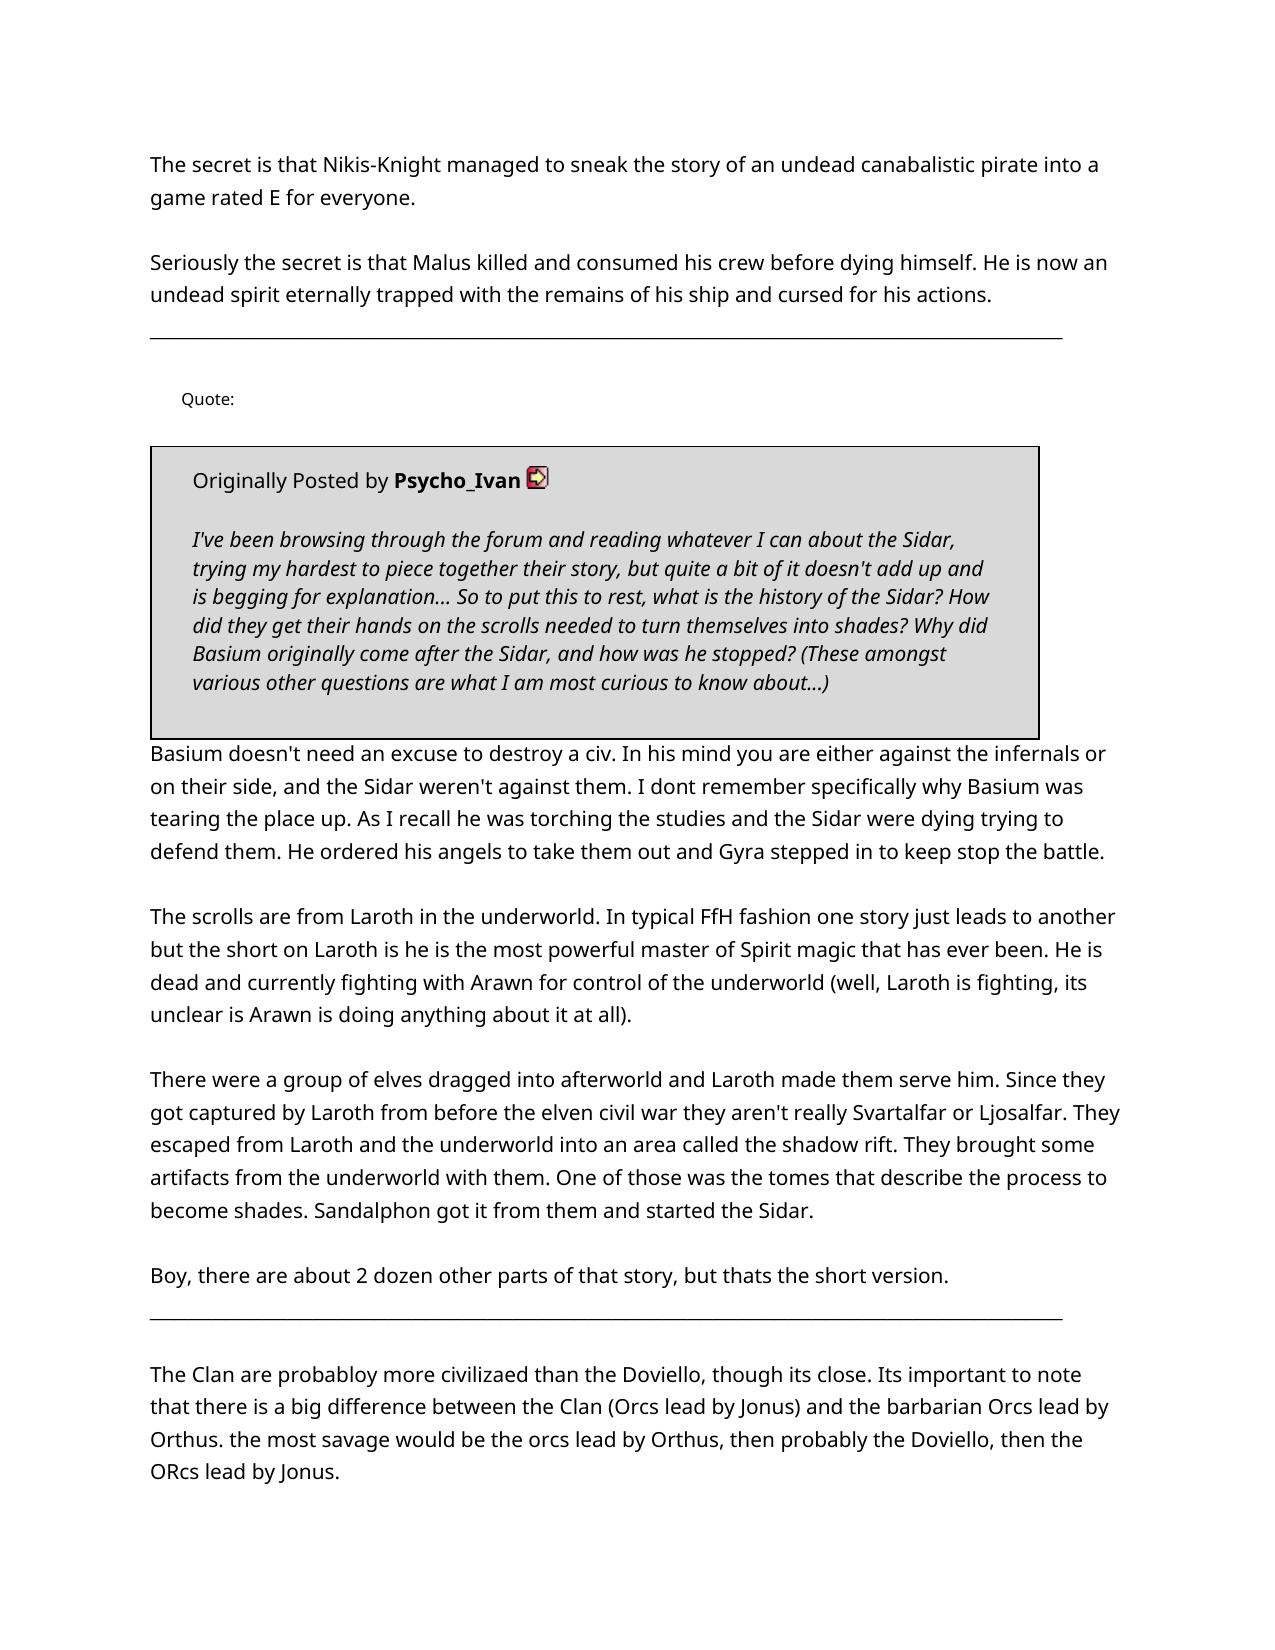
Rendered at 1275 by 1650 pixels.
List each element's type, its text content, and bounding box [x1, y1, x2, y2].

text Basium doesn't need an excuse to destroy a civ. In his mind you are either against the infernals or on their side, and the Sidar weren't against them. I dont remember specifically why Basium was tearing the place up. As I recall he was torching the studies and the Sidar were dying trying to defend them. He ordered his angels to take them out and Gyra stepped in to keep stop the battle. [150, 739, 1125, 866]
text Boy, there are about 2 dozen other parts of that story, but thats the short version. [150, 1261, 1125, 1289]
text _________________________________________________________________________ [150, 1294, 1125, 1322]
text There were a group of elves dragged into afterworld and Laroth made them serve him. Since they got captured by Laroth from before the elven civil war they aren't really Svartalfar or Ljosalfar. They escaped from Laroth and the underworld into an area called the shadow rift. They brought some artifacts from the underworld with them. One of those was the tomes that describe the process to become shades. Sandalphon got it from them and started the Sidar. [150, 1065, 1125, 1224]
text Seriously the secret is that Malus killed and consumed his crew before dying himself. He is now an undead spirit eternally trapped with the remains of his ship and cursed for his actions. [150, 248, 1125, 309]
text The scrolls are from Laroth in the underworld. In typical FfH fashion one story just leads to another but the short on Laroth is he is the most powerful master of Spirit magic that has ever been. He is dead and currently fighting with Arawn for control of the underworld (well, Laroth is fighting, its unclear is Arawn is doing anything about it at all). [150, 902, 1125, 1029]
picture [526, 466, 549, 489]
text The secret is that Nikis-Knight managed to sneak the story of an undead canabalistic pirate into a game rated E for everyone. [150, 150, 1125, 211]
text The Clan are probabloy more civilizaed than the Doviello, though its close. Its important to note that there is a big difference between the Clan (Orcs lead by Jonus) and the barbarian Orcs lead by Orthus. the most savage would be the orcs lead by Orthus, then probably the Doviello, then the ORcs lead by Jonus. [150, 1360, 1125, 1486]
table_header Originally Posted by Psycho_Ivan I've been browsing through the forum and reading whatever I can about the Sidar, trying my hardest to piece together their story, but quite a bit of it doesn't add up and is begging for explanation... So to put this to rest, what is the history of the Sidar? How did they get their hands on the scrolls needed to turn themselves into shades? Why did Basium originally come after the Sidar, and how was he stopped? (These amongst various other questions are what I am most curious to know about...) [152, 447, 1038, 738]
text Quote: [181, 387, 1094, 410]
text _________________________________________________________________________ [150, 313, 1125, 342]
